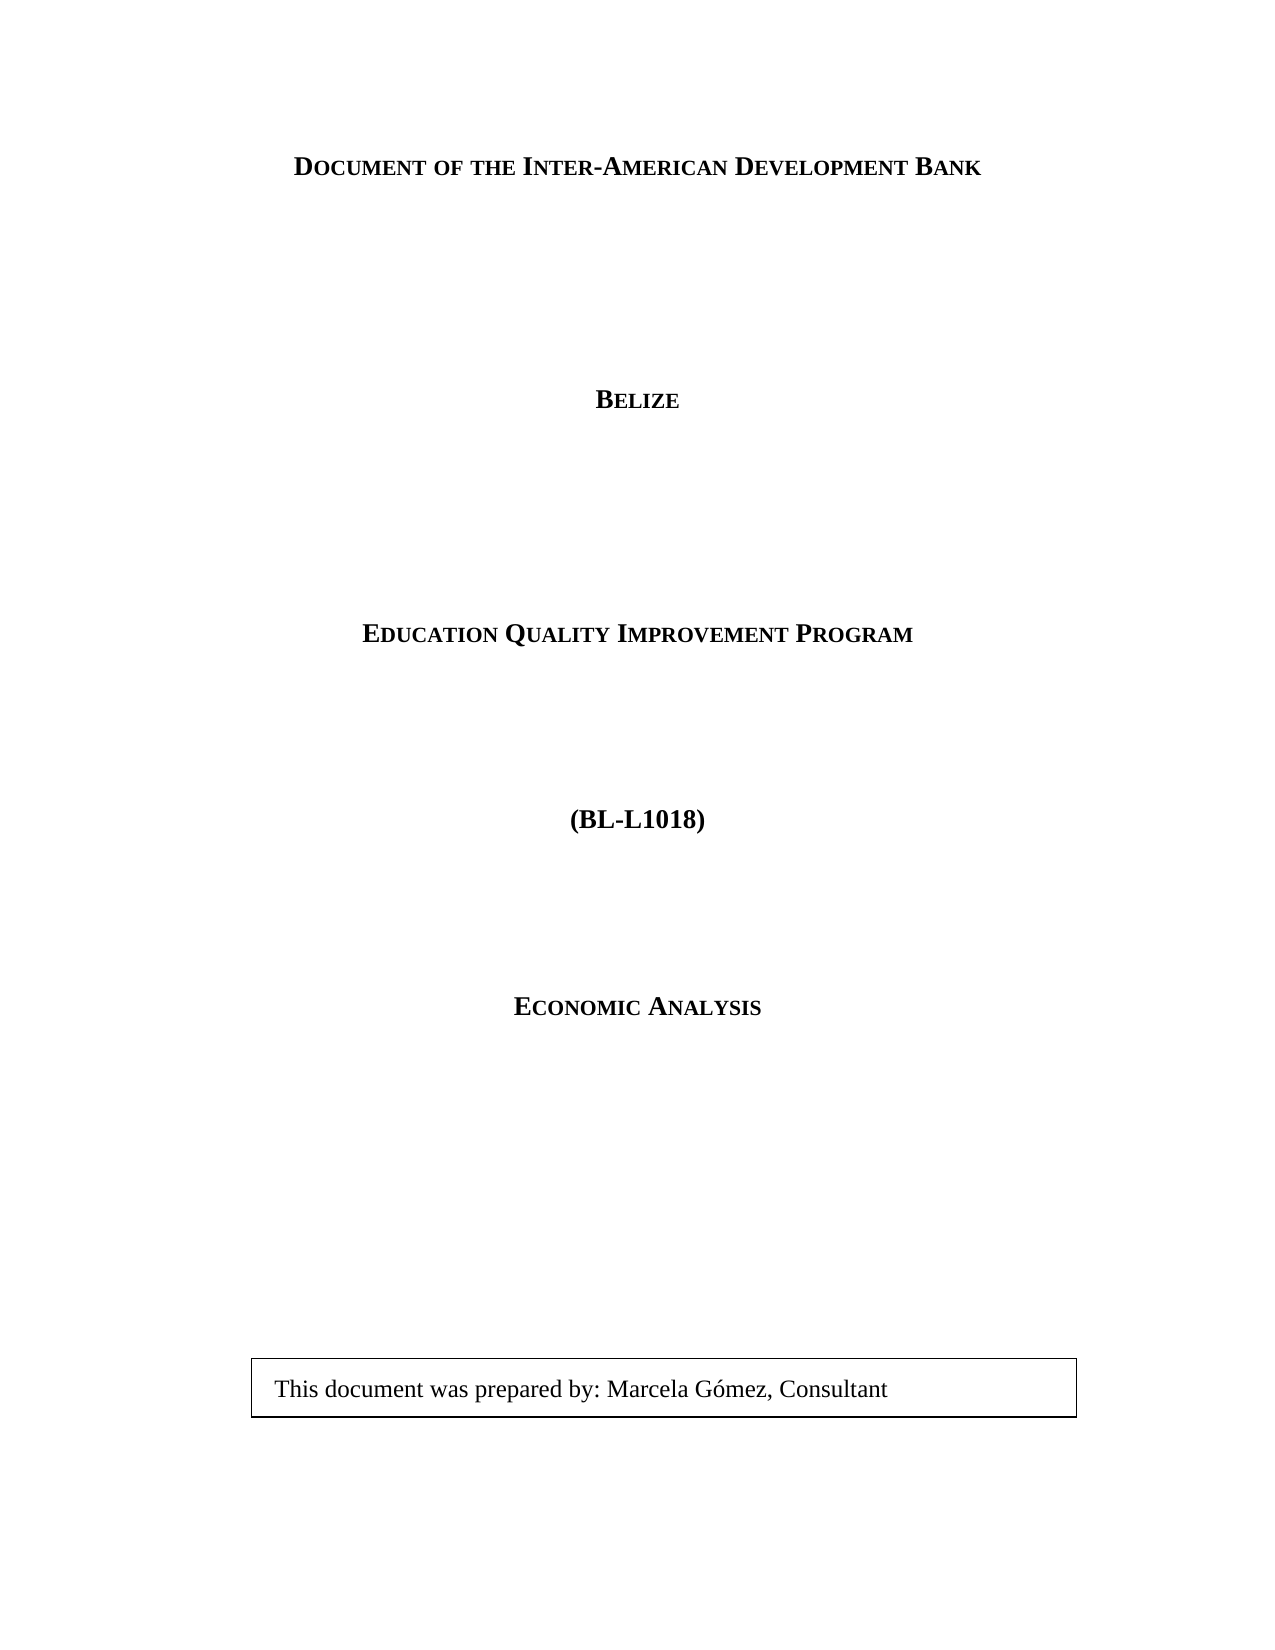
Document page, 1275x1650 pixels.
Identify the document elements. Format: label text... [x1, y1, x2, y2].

text Education Quality Improvement Program [150, 617, 1125, 648]
text (BL-L1018) [150, 803, 1125, 834]
text Belize [150, 383, 1125, 414]
text Document of the Inter-American Development Bank [150, 150, 1125, 181]
text Economic Analysis [150, 990, 1125, 1021]
